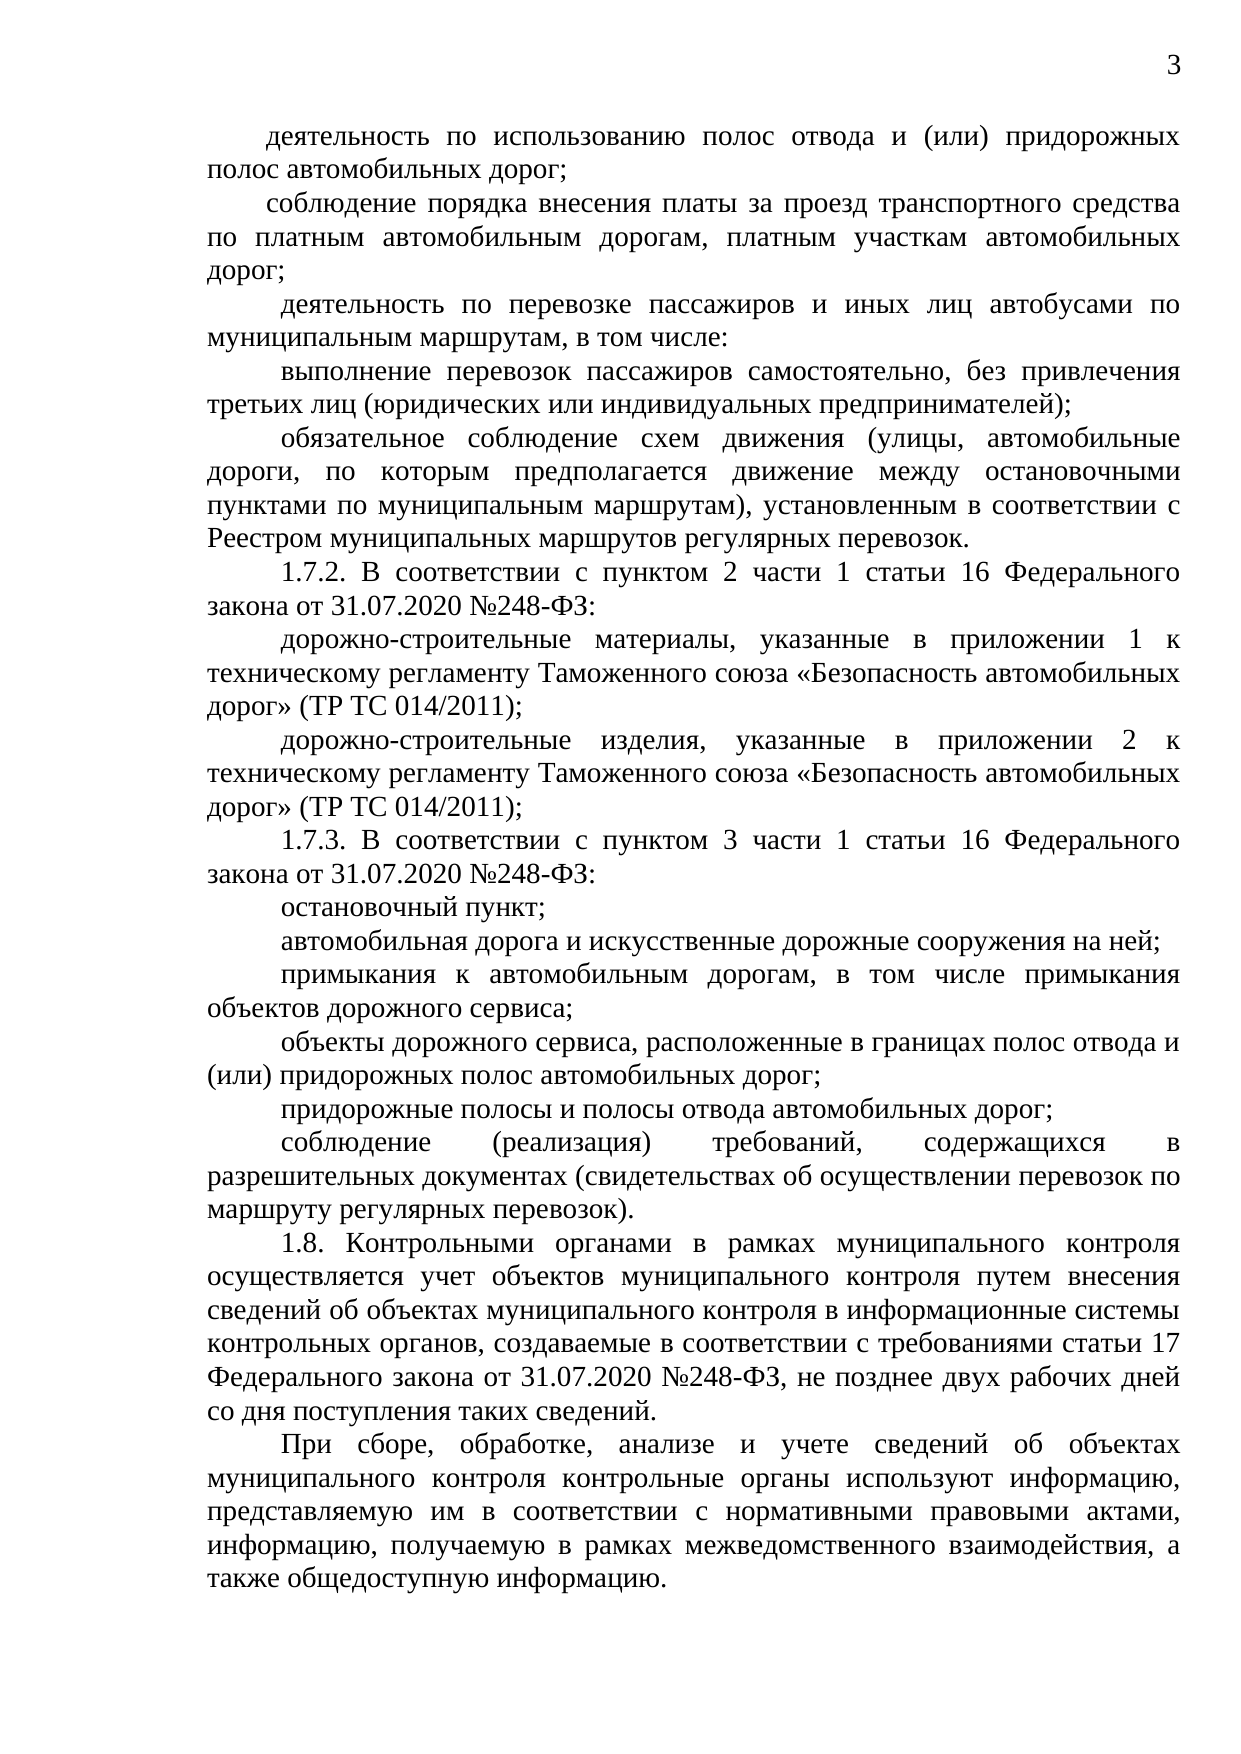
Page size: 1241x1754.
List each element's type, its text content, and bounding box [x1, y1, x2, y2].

text 1.7.3. В соответствии с пунктом 3 части 1 статьи 16 Федерального закона от 31.07.2020 №248-ФЗ: [207, 822, 1181, 889]
text остановочный пункт; [207, 889, 1181, 923]
text автомобильная дорога и искусственные дорожные сооружения на ней; [207, 923, 1181, 957]
text 1.7.2. В соответствии с пунктом 2 части 1 статьи 16 Федерального закона от 31.07.2020 №248-ФЗ: [207, 554, 1181, 621]
text придорожные полосы и полосы отвода автомобильных дорог; [207, 1091, 1181, 1124]
text При сборе, обработке, анализе и учете сведений об объектах муниципального контроля контрольные органы используют информацию, представляемую им в соответствии с нормативными правовыми актами, информацию, получаемую в рамках межведомственного взаимодействия, а также общедоступную информацию. [207, 1426, 1181, 1594]
text выполнение перевозок пассажиров самостоятельно, без привлечения третьих лиц (юридических или индивидуальных предпринимателей); [207, 353, 1181, 420]
text дорожно-строительные материалы, указанные в приложении 1 к техническому регламенту Таможенного союза «Безопасность автомобильных дорог» (ТР ТС 014/2011); [207, 621, 1181, 722]
text деятельность по перевозке пассажиров и иных лиц автобусами по муниципальным маршрутам, в том числе: [207, 286, 1181, 353]
text соблюдение порядка внесения платы за проезд транспортного средства по платным автомобильным дорогам, платным участкам автомобильных дорог; [207, 185, 1181, 286]
text объекты дорожного сервиса, расположенные в границах полос отвода и (или) придорожных полос автомобильных дорог; [207, 1024, 1181, 1091]
text деятельность по использованию полос отвода и (или) придорожных полос автомобильных дорог; [207, 118, 1181, 185]
text дорожно-строительные изделия, указанные в приложении 2 к техническому регламенту Таможенного союза «Безопасность автомобильных дорог» (ТР ТС 014/2011); [207, 722, 1181, 822]
text примыкания к автомобильным дорогам, в том числе примыкания объектов дорожного сервиса; [207, 957, 1181, 1024]
text 1.8. Контрольными органами в рамках муниципального контроля осуществляется учет объектов муниципального контроля путем внесения сведений об объектах муниципального контроля в информационные системы контрольных органов, создаваемые в соответствии с требованиями статьи 17 Федерального закона от 31.07.2020 №248-ФЗ, не позднее двух рабочих дней со дня поступления таких сведений. [207, 1225, 1181, 1426]
text соблюдение (реализация) требований, содержащихся в разрешительных документах (свидетельствах об осуществлении перевозок по маршруту регулярных перевозок). [207, 1124, 1181, 1225]
text обязательное соблюдение схем движения (улицы, автомобильные дороги, по которым предполагается движение между остановочными пунктами по муниципальным маршрутам), установленным в соответствии с Реестром муниципальных маршрутов регулярных перевозок. [207, 420, 1181, 554]
